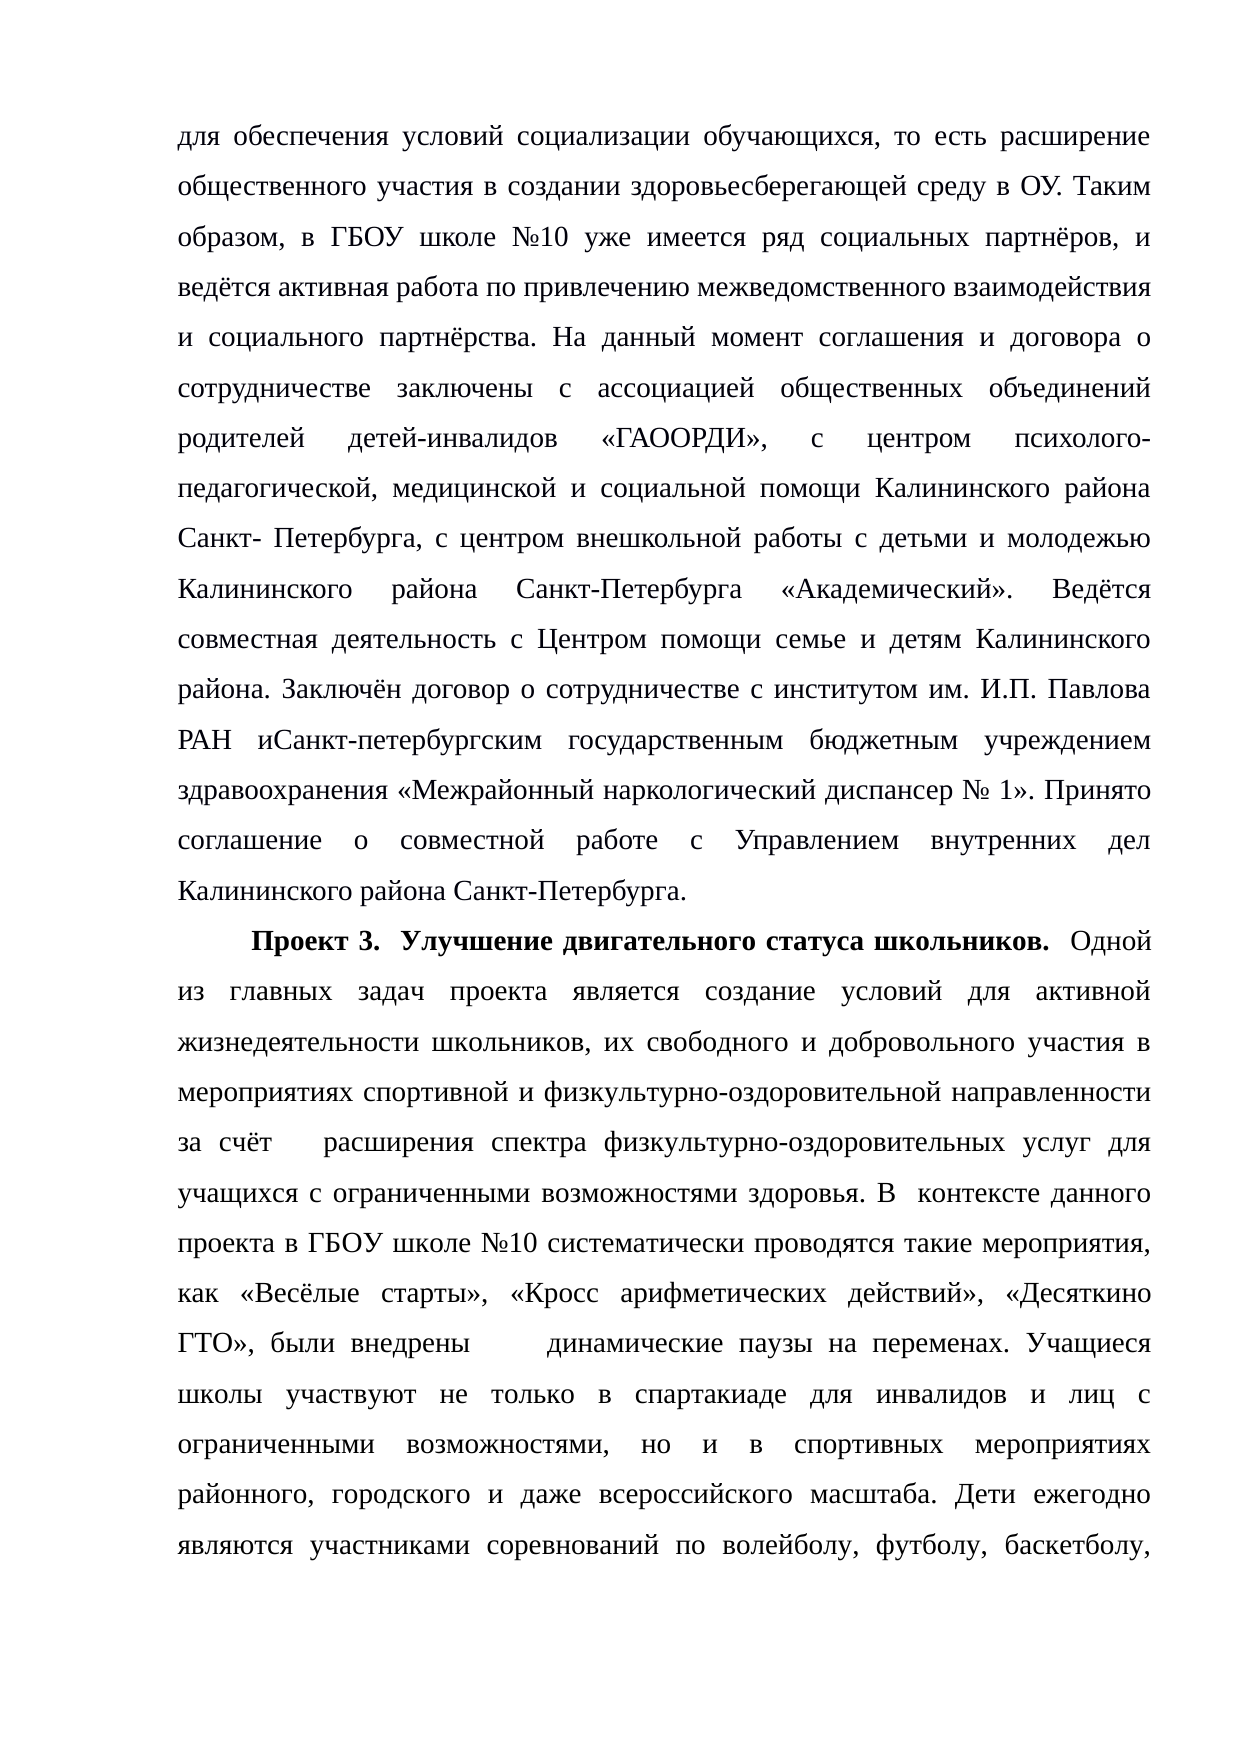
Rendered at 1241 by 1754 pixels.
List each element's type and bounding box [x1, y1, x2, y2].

text [177, 923, 1152, 1560]
text [177, 118, 1152, 906]
